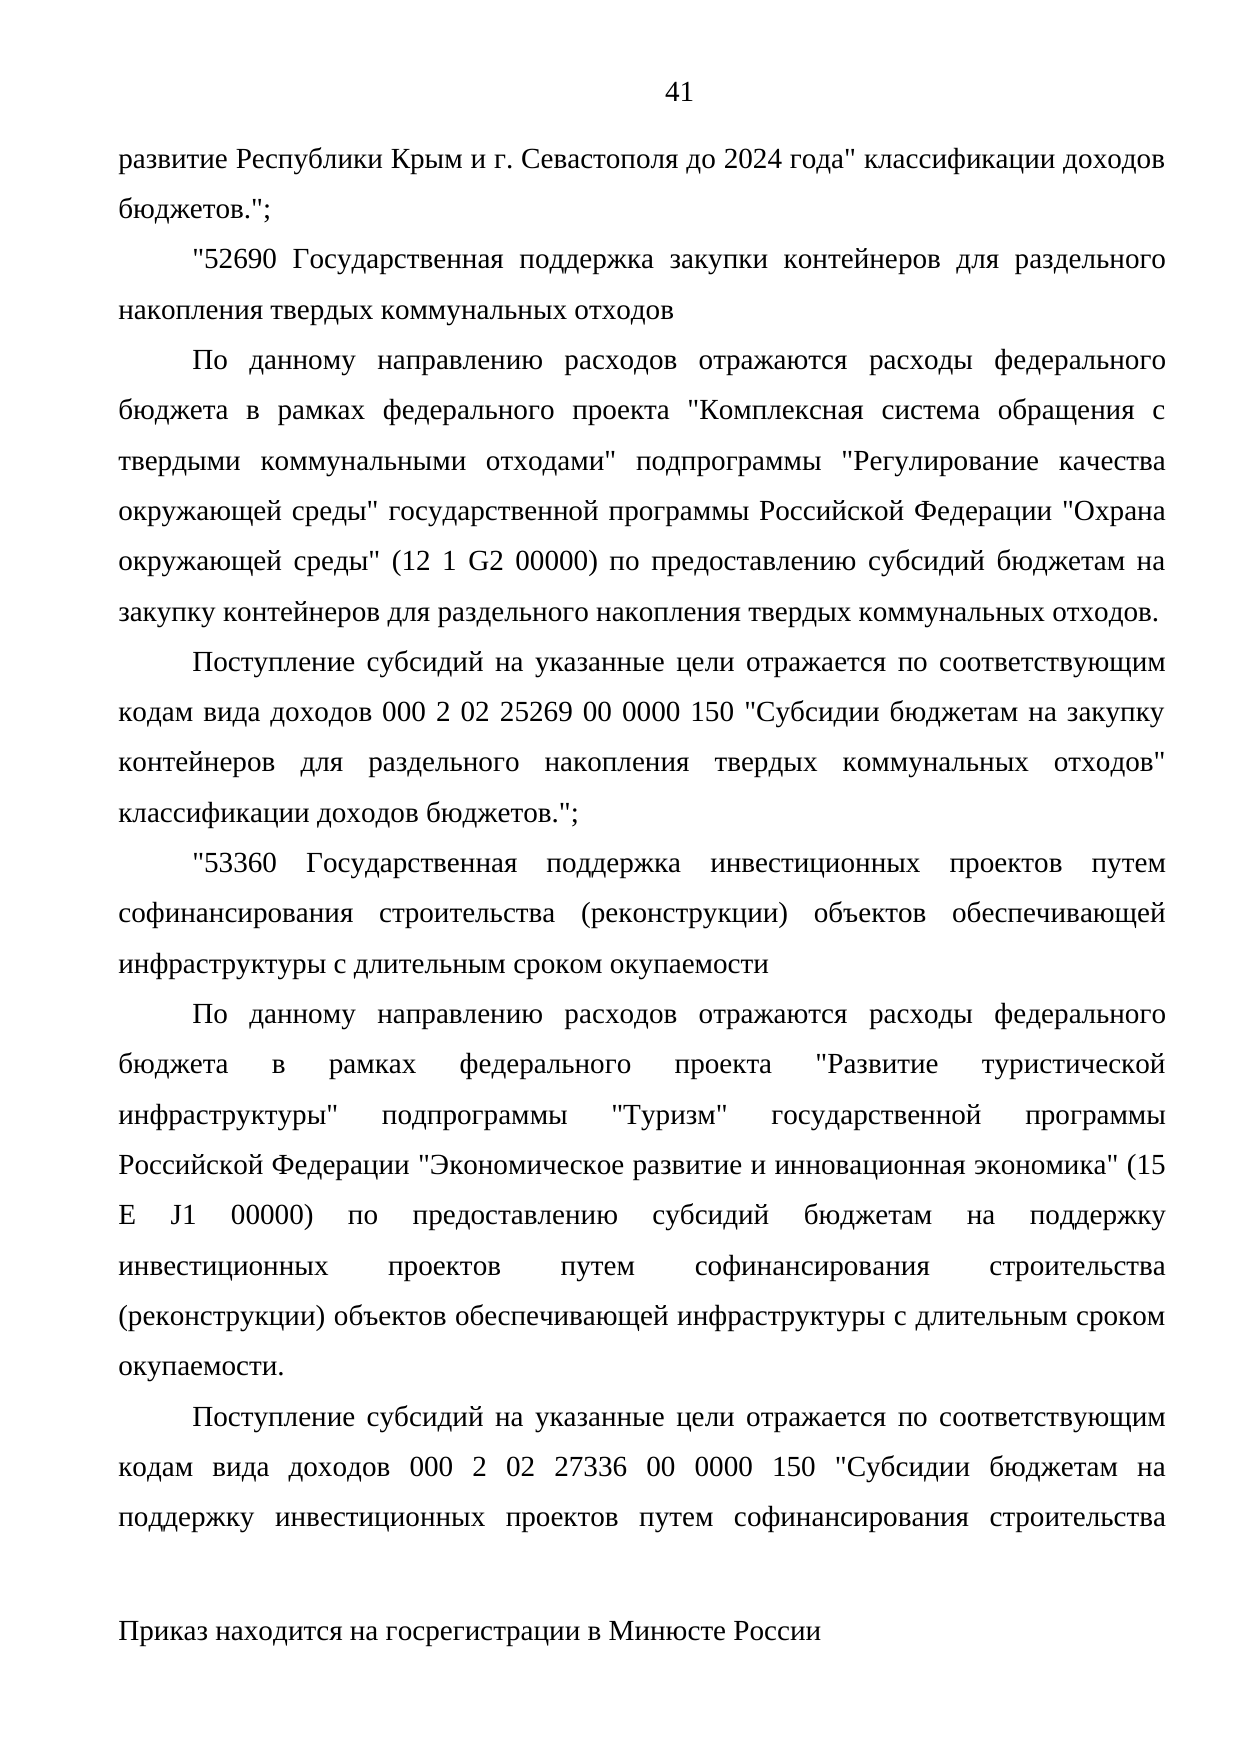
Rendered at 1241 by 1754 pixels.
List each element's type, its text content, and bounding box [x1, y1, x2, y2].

text Поступление субсидий на указанные цели отражается по соответствующим кодам вида доходов 000 2 02 25269 00 0000 150 "Субсидии бюджетам на закупку контейнеров для раздельного накопления твердых коммунальных отходов" классификации доходов бюджетов."; [118, 644, 1167, 828]
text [118, 1399, 1167, 1533]
text По данному направлению расходов отражаются расходы федерального бюджета в рамках федерального проекта "Развитие туристической инфраструктуры" подпрограммы "Туризм" государственной программы Российской Федерации "Экономическое развитие и инновационная экономика" (15 Е J1 00000) по предоставлению субсидий бюджетам на поддержку инвестиционных проектов путем софинансирования строительства (реконструкции) объектов обеспечивающей инфраструктуры с длительным сроком окупаемости. [118, 996, 1167, 1382]
text По данному направлению расходов отражаются расходы федерального бюджета в рамках федерального проекта "Комплексная система обращения с твердыми коммунальными отходами" подпрограммы "Регулирование качества окружающей среды" государственной программы Российской Федерации "Охрана окружающей среды" (12 1 G2 00000) по предоставлению субсидий бюджетам на закупку контейнеров для раздельного накопления твердых коммунальных отходов. [118, 342, 1167, 627]
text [118, 141, 1167, 225]
text "52690 Государственная поддержка закупки контейнеров для раздельного накопления твердых коммунальных отходов [118, 241, 1167, 325]
text "53360 Государственная поддержка инвестиционных проектов путем софинансирования строительства (реконструкции) объектов обеспечивающей инфраструктуры с длительным сроком окупаемости [118, 845, 1167, 979]
